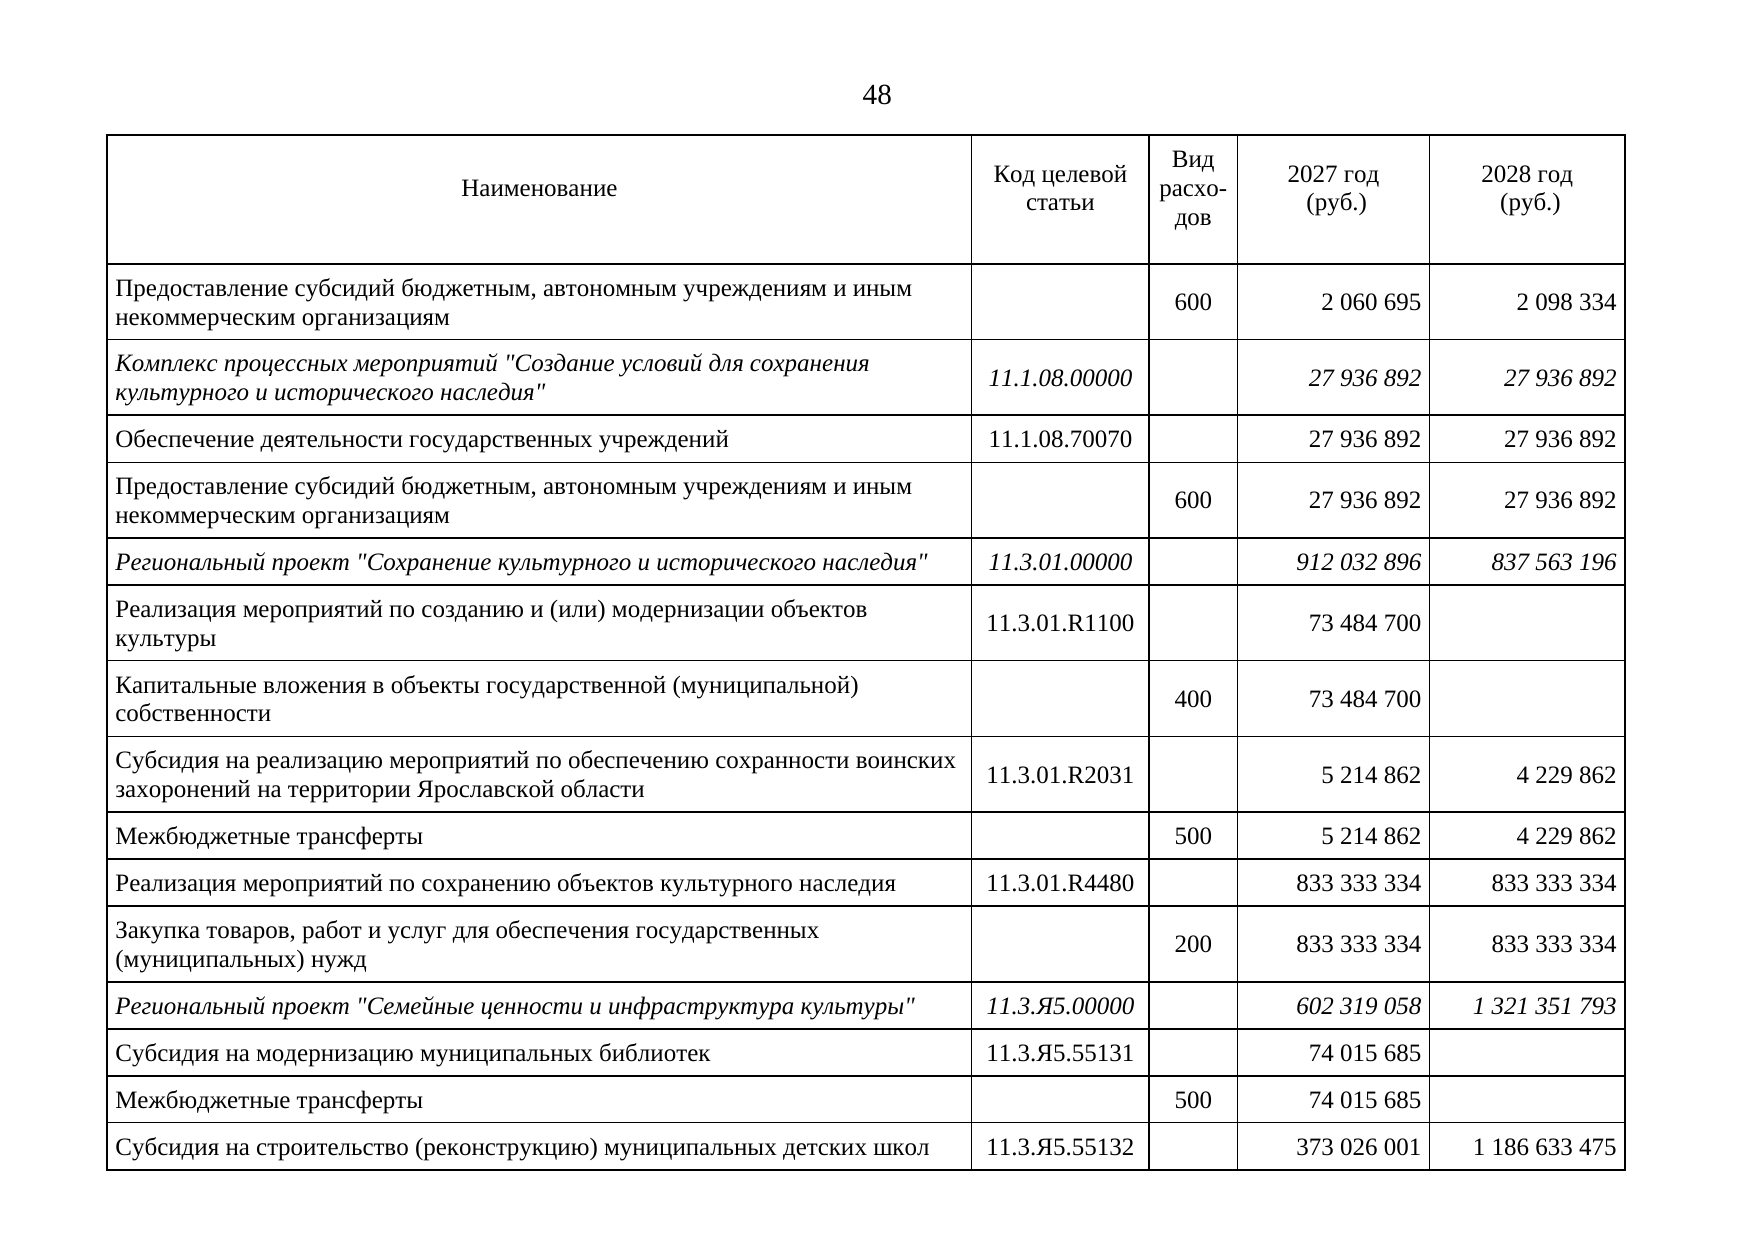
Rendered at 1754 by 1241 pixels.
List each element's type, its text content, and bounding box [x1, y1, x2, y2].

table_header 2027 год (руб.) [1238, 136, 1429, 263]
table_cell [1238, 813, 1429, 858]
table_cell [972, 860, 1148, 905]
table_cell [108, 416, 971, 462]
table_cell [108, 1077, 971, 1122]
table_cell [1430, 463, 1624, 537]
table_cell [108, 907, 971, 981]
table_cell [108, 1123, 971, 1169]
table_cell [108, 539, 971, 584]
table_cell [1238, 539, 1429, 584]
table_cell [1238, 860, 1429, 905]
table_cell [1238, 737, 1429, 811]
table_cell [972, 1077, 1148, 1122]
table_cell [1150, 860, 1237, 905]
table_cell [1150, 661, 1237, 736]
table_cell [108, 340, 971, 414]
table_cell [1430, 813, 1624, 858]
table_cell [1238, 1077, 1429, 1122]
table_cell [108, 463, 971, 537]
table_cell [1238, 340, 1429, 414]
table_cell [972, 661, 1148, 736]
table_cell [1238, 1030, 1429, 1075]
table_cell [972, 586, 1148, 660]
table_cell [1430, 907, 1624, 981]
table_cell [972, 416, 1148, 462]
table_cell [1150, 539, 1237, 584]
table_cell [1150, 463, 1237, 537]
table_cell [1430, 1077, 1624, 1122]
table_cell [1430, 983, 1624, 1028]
table_header Наименование [108, 136, 971, 263]
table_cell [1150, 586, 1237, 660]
table_header 2028 год (руб.) [1430, 136, 1624, 263]
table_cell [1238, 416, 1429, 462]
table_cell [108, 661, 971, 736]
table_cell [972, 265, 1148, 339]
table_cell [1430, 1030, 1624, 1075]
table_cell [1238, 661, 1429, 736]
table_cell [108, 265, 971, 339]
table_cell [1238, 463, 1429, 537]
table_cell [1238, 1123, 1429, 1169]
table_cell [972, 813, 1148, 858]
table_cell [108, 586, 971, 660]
table_header Код целевой статьи [972, 136, 1148, 263]
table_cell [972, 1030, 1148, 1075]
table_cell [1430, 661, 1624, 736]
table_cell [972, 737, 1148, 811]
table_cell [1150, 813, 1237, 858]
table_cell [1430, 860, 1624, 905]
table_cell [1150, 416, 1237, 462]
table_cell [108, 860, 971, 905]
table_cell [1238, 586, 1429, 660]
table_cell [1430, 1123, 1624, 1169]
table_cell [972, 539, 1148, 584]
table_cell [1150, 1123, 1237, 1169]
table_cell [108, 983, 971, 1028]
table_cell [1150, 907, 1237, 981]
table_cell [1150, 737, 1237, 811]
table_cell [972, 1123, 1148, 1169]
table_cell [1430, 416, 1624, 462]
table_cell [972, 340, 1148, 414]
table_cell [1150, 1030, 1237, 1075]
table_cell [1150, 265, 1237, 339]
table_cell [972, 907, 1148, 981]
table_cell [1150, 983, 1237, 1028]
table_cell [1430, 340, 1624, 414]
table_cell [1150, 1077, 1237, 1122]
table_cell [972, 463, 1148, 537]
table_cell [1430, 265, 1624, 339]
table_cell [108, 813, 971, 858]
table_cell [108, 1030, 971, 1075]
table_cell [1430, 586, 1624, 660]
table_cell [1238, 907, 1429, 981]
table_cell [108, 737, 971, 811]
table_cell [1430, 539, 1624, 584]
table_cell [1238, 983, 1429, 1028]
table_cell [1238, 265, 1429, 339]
table_header Вид расхо- дов [1150, 136, 1237, 263]
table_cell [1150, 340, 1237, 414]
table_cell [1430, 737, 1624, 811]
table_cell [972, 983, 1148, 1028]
